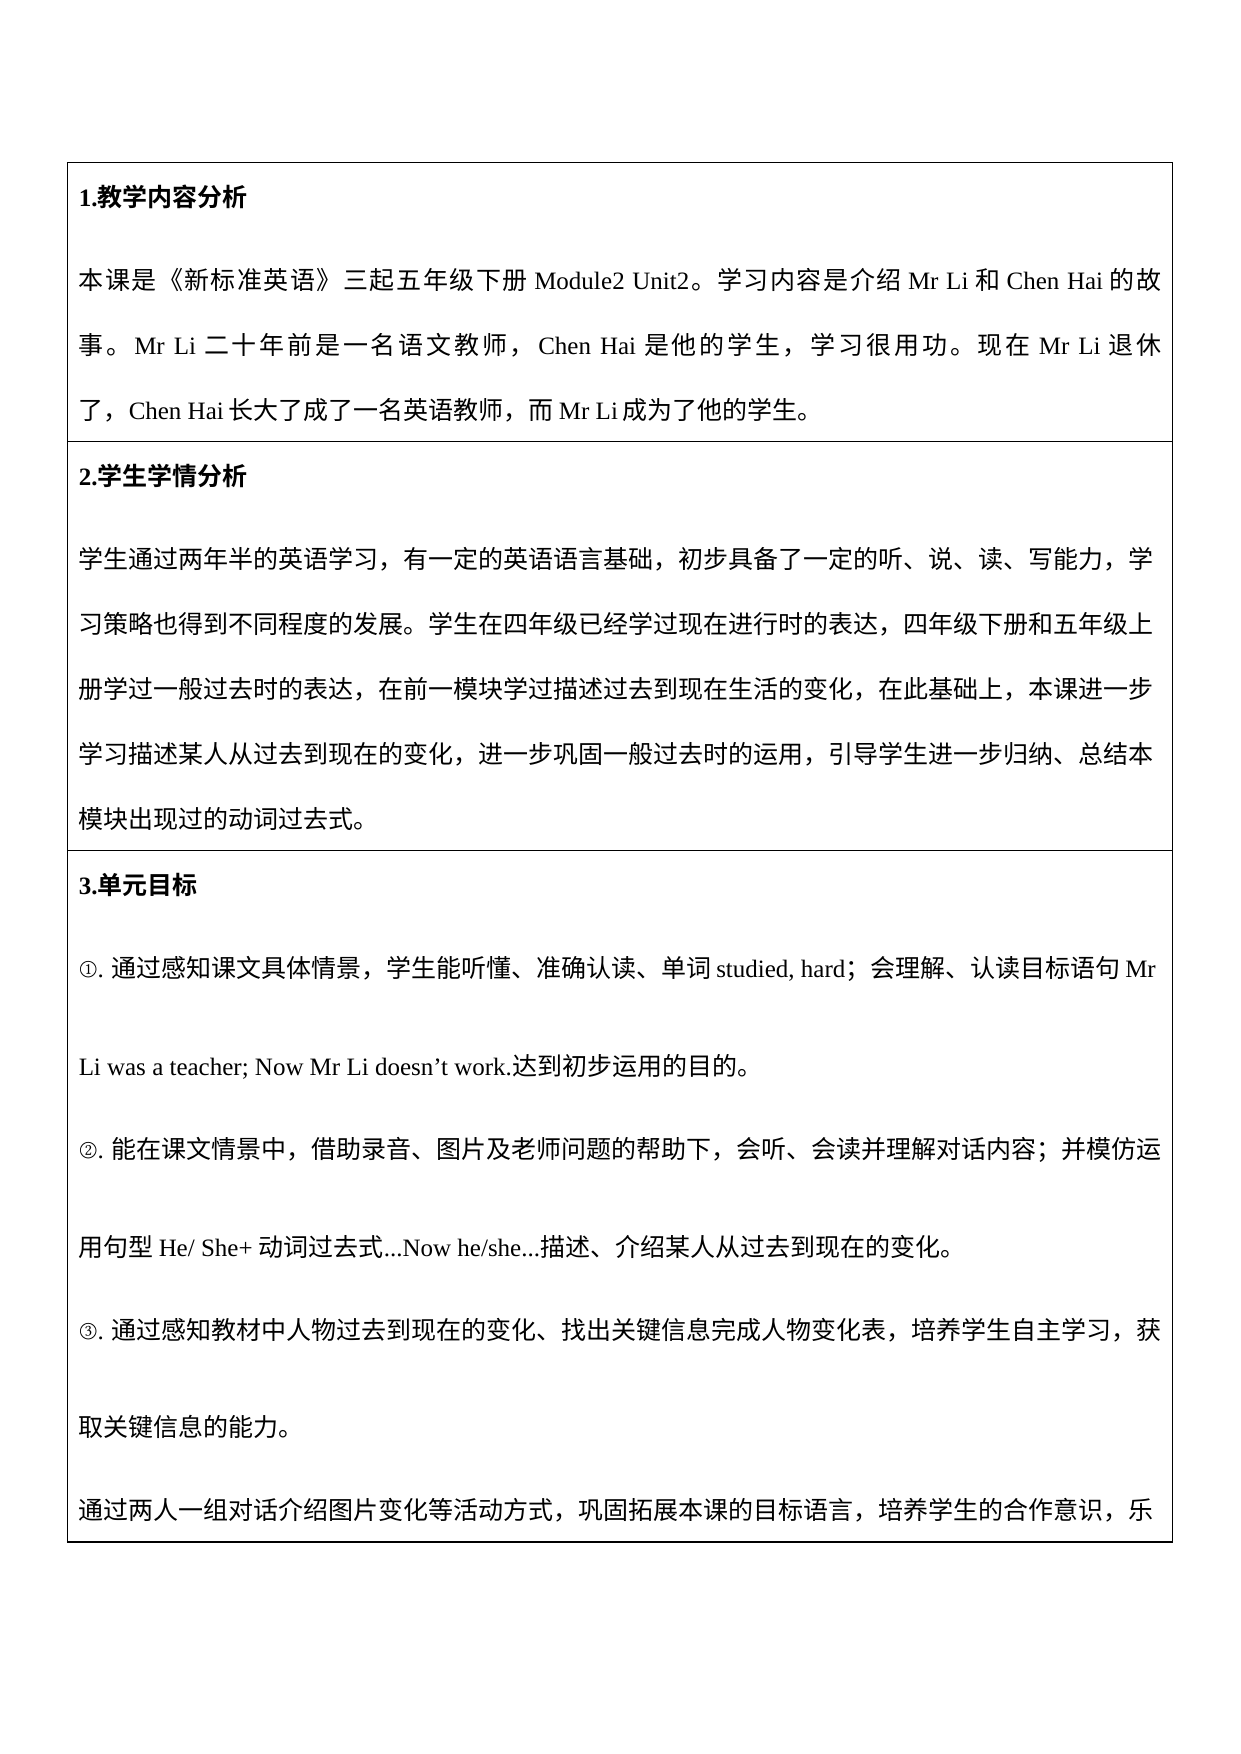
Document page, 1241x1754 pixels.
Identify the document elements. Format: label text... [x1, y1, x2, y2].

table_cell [68, 851, 1172, 1541]
table_cell 1.教学内容分析 本课是《新标准英语》三起五年级下册Module2 Unit2。学习内容是介绍Mr Li和Chen Hai的故事。Mr Li二十年前是一名语文教师，Chen Hai是他的学生，学习很用功。现在Mr Li退休了，Chen Hai长大了成了一名英语教师，而Mr Li成为了他的学生。 [68, 163, 1172, 441]
table_cell 2.学生学情分析 学生通过两年半的英语学习，有一定的英语语言基础，初步具备了一定的听、说、读、写能力，学习策略也得到不同程度的发展。学生在四年级已经学过现在进行时的表达，四年级下册和五年级上册学过一般过去时的表达，在前一模块学过描述过去到现在生活的变化，在此基础上，本课进一步学习描述某人从过去到现在的变化，进一步巩固一般过去时的运用，引导学生进一步归纳、总结本模块出现过的动词过去式。 [68, 442, 1172, 850]
